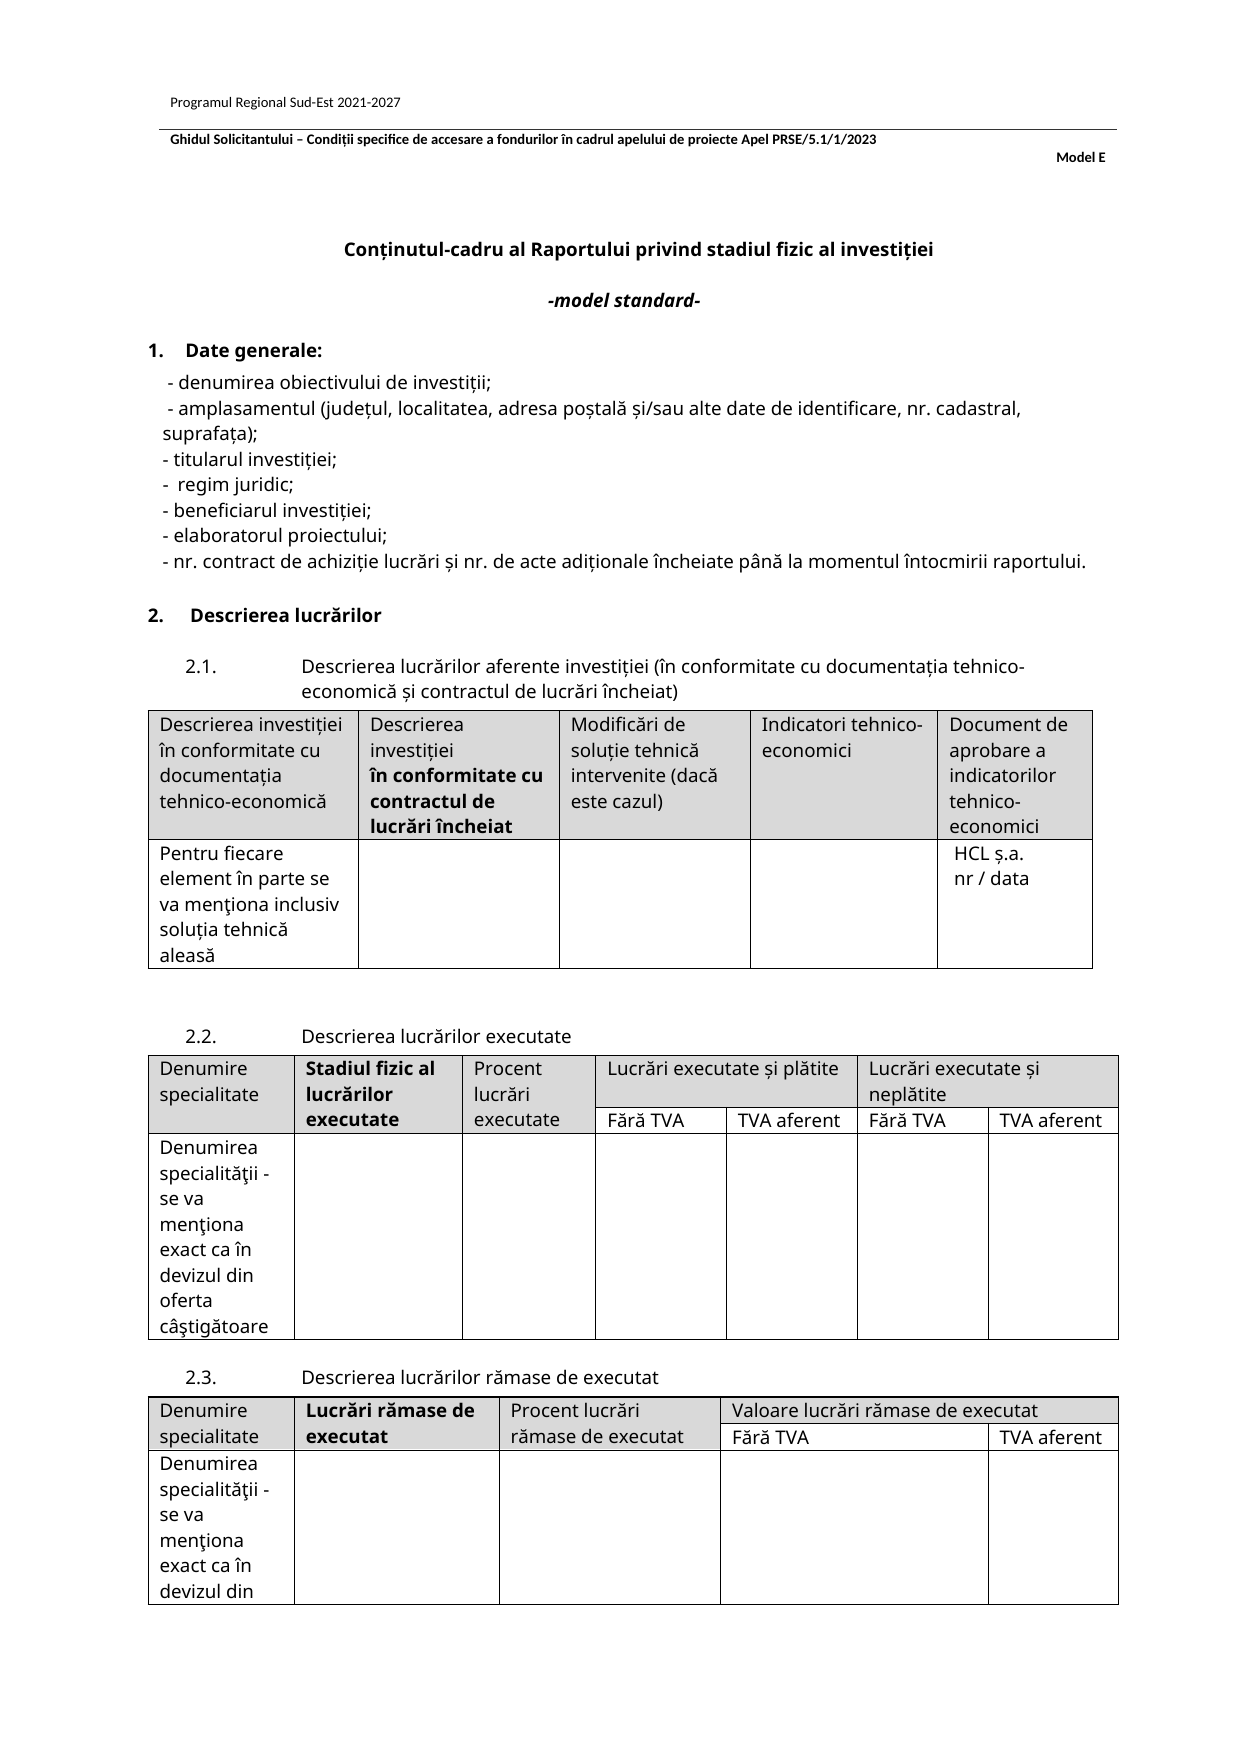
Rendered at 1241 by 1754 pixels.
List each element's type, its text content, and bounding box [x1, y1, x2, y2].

subtitle Descrierea lucrărilor [148, 602, 1093, 628]
table_cell [721, 1451, 988, 1604]
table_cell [149, 1451, 294, 1604]
table_cell [295, 1451, 499, 1604]
table_cell [359, 840, 559, 968]
table_header Procent lucrări rămase de executat [500, 1398, 720, 1449]
table_cell TVA aferent [989, 1424, 1118, 1449]
table_cell [727, 1134, 857, 1338]
subtitle Descrierea lucrărilor executate [185, 1023, 1093, 1048]
table_header Denumire specialitate [149, 1056, 294, 1133]
table_cell [463, 1134, 595, 1338]
table_cell [500, 1451, 720, 1604]
table_cell [858, 1134, 988, 1338]
table_cell [295, 1134, 462, 1338]
table_header Lucrări rămase de executat [295, 1398, 499, 1449]
table_cell [751, 840, 937, 968]
table_header Procent lucrări executate [463, 1056, 595, 1133]
table_cell Denumirea specialităţii - se va menţiona exact ca în devizul din oferta câştigătoare [149, 1134, 294, 1338]
table_cell [560, 840, 750, 968]
table_cell Fără TVA [596, 1108, 726, 1133]
table_cell Pentru fiecare element în parte se va menţiona inclusiv soluţia tehnică aleasă [149, 840, 358, 968]
table_header Lucrări executate şi plătite [596, 1056, 857, 1107]
text - nr. contract de achiziţie lucrări şi nr. de acte adiţionale încheiate până la momentul întocmirii raportului. [148, 548, 1093, 574]
table_header Document de aprobare a indicatorilor tehnico-economici [938, 711, 1092, 839]
table_header Valoare lucrări rămase de executat [721, 1398, 1118, 1423]
table_header Denumire specialitate [149, 1398, 294, 1449]
table_header Modificări de soluţie tehnică intervenite (dacă este cazul) [560, 711, 750, 839]
subtitle Descrierea lucrărilor aferente investiţiei (în conformitate cu documentaţia tehnico-economică şi contractul de lucrări încheiat) [185, 653, 1093, 704]
subtitle Descrierea lucrărilor rămase de executat [185, 1364, 1093, 1390]
table_header Indicatori tehnico-economici [751, 711, 937, 839]
subtitle - beneficiarul investiţiei; - elaboratorul proiectului; [162, 497, 1093, 548]
table_header Stadiul fizic al lucrărilor executate [295, 1056, 462, 1133]
table_cell HCL ş.a. nr / data [938, 840, 1092, 968]
table_cell TVA aferent [727, 1108, 857, 1133]
subtitle -model standard- [148, 287, 1093, 313]
table_header Descrierea investiţiei în conformitate cu documentaţia tehnico-economică [149, 711, 358, 839]
subtitle Conţinutul-cadru al Raportului privind stadiul fizic al investiţiei [185, 237, 1093, 262]
table_cell [989, 1134, 1118, 1338]
table_header Descrierea investiţiei în conformitate cu contractul de lucrări încheiat [359, 711, 559, 839]
subtitle Date generale: [148, 338, 1093, 363]
table_cell TVA aferent [989, 1108, 1118, 1133]
table_cell Fără TVA [721, 1424, 988, 1449]
table_header Lucrări executate şi neplătite [858, 1056, 1118, 1107]
table_cell [989, 1451, 1118, 1604]
table_cell Fără TVA [858, 1108, 988, 1133]
subtitle - denumirea obiectivului de investiţii; - amplasamentul (judeţul, localitatea, adresa poştală şi/sau alte date de identificare, nr. cadastral, suprafaţa); - titularul investiţiei; [162, 369, 1093, 472]
table_cell [596, 1134, 726, 1338]
subtitle regim juridic; [162, 472, 1093, 497]
